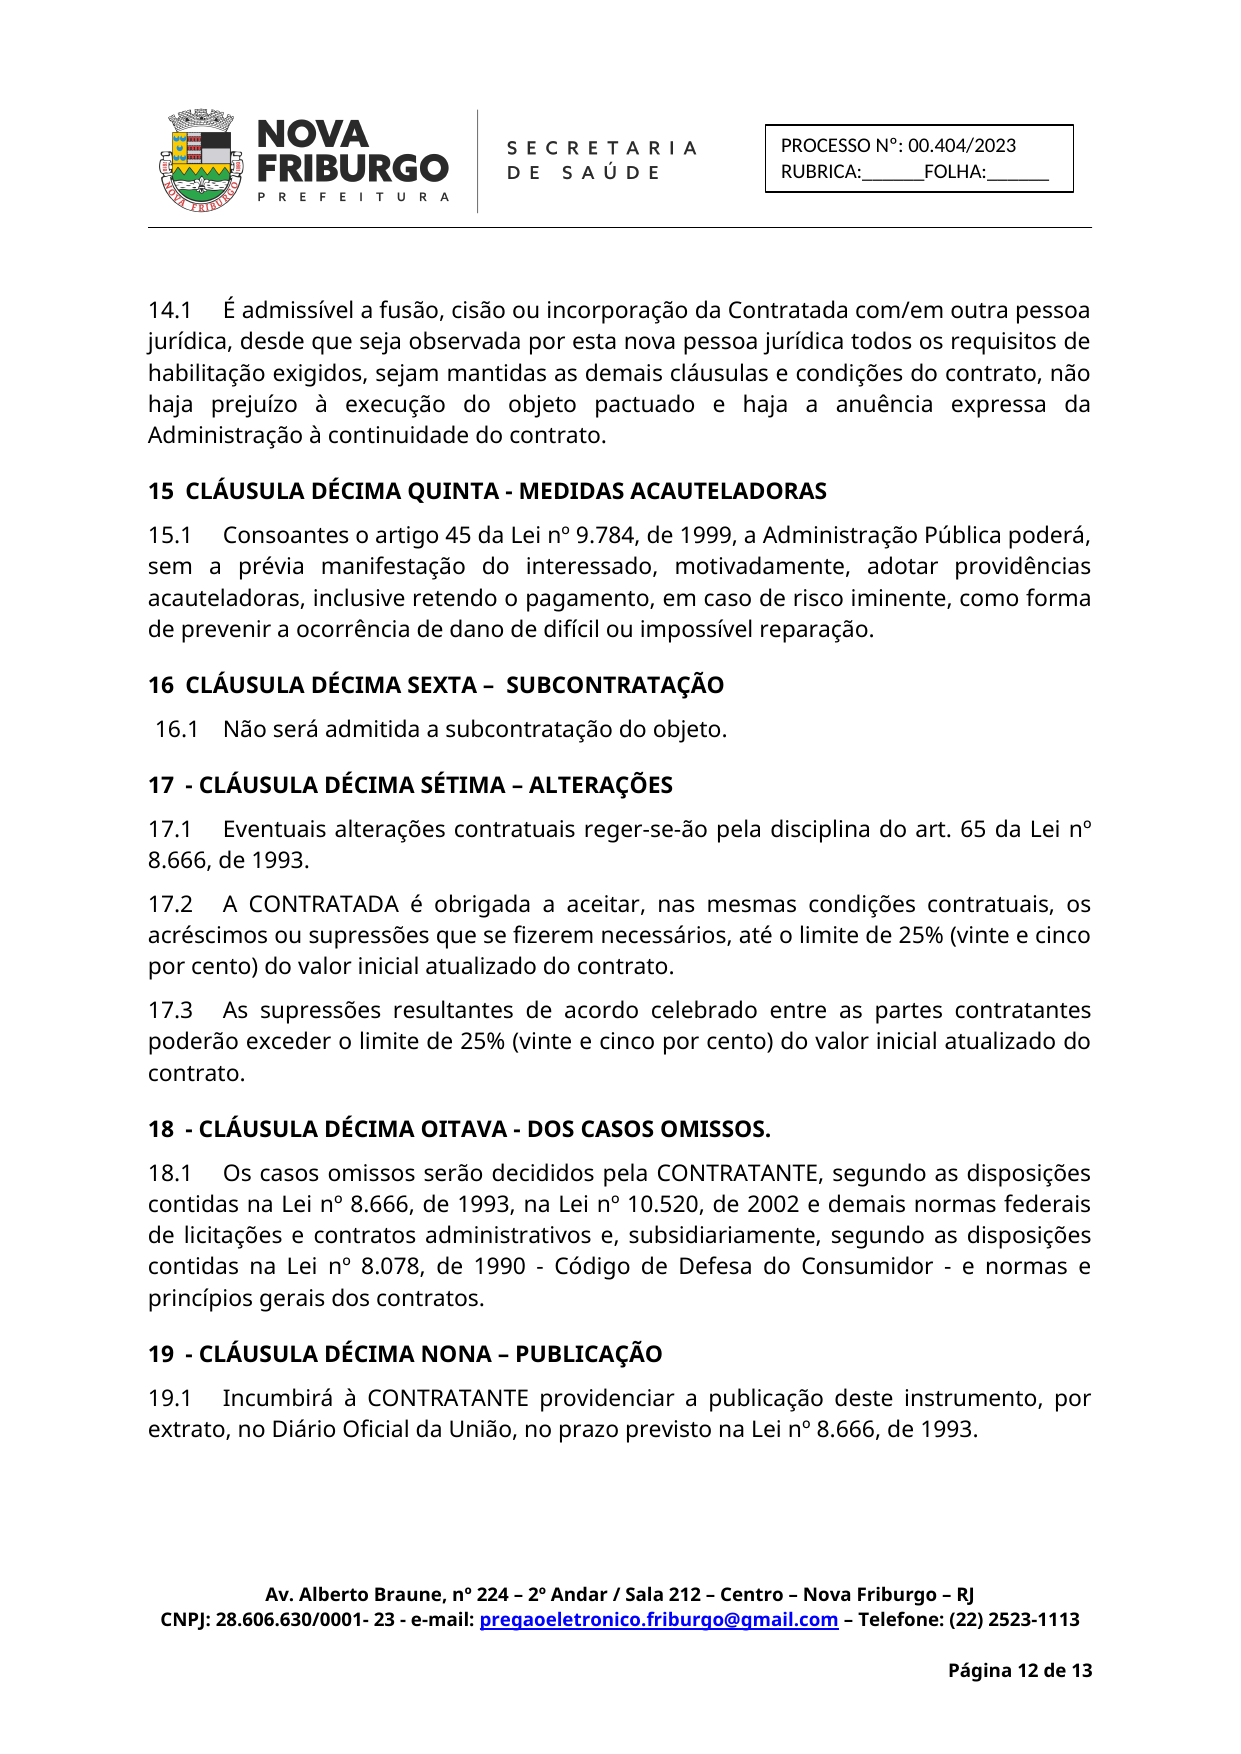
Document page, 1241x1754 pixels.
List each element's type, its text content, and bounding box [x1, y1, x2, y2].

list Incumbirá à CONTRATANTE providenciar a publicação deste instrumento, por extrato, no Diário Oficial da União, no prazo previsto na Lei nº 8.666, de 1993. [148, 1382, 1092, 1444]
list CLÁUSULA DÉCIMA SEXTA – SUBCONTRATAÇÃO [148, 669, 1092, 700]
list Os casos omissos serão decididos pela CONTRATANTE, segundo as disposições contidas na Lei nº 8.666, de 1993, na Lei nº 10.520, de 2002 e demais normas federais de licitações e contratos administrativos e, subsidiariamente, segundo as disposições contidas na Lei nº 8.078, de 1990 - Código de Defesa do Consumidor - e normas e princípios gerais dos contratos. [148, 1157, 1092, 1313]
list É admissível a fusão, cisão ou incorporação da Contratada com/em outra pessoa jurídica, desde que seja observada por esta nova pessoa jurídica todos os requisitos de habilitação exigidos, sejam mantidas as demais cláusulas e condições do contrato, não haja prejuízo à execução do objeto pactuado e haja a anuência expressa da Administração à continuidade do contrato. [148, 294, 1092, 450]
list A CONTRATADA é obrigada a aceitar, nas mesmas condições contratuais, os acréscimos ou supressões que se fizerem necessários, até o limite de 25% (vinte e cinco por cento) do valor inicial atualizado do contrato. [148, 888, 1092, 982]
list - CLÁUSULA DÉCIMA OITAVA - DOS CASOS OMISSOS. [148, 1113, 1092, 1144]
list As supressões resultantes de acordo celebrado entre as partes contratantes poderão exceder o limite de 25% (vinte e cinco por cento) do valor inicial atualizado do contrato. [148, 994, 1092, 1088]
list - CLÁUSULA DÉCIMA NONA – PUBLICAÇÃO [148, 1338, 1092, 1369]
list - CLÁUSULA DÉCIMA SÉTIMA – ALTERAÇÕES [148, 769, 1092, 800]
list Consoantes o artigo 45 da Lei nº 9.784, de 1999, a Administração Pública poderá, sem a prévia manifestação do interessado, motivadamente, adotar providências acauteladoras, inclusive retendo o pagamento, em caso de risco iminente, como forma de prevenir a ocorrência de dano de difícil ou impossível reparação. [148, 519, 1092, 644]
list CLÁUSULA DÉCIMA QUINTA - MEDIDAS ACAUTELADORAS [148, 475, 1092, 507]
list Eventuais alterações contratuais reger-se-ão pela disciplina do art. 65 da Lei nº 8.666, de 1993. [148, 813, 1092, 875]
list Não será admitida a subcontratação do objeto. [154, 713, 1092, 744]
picture [147, 100, 712, 225]
